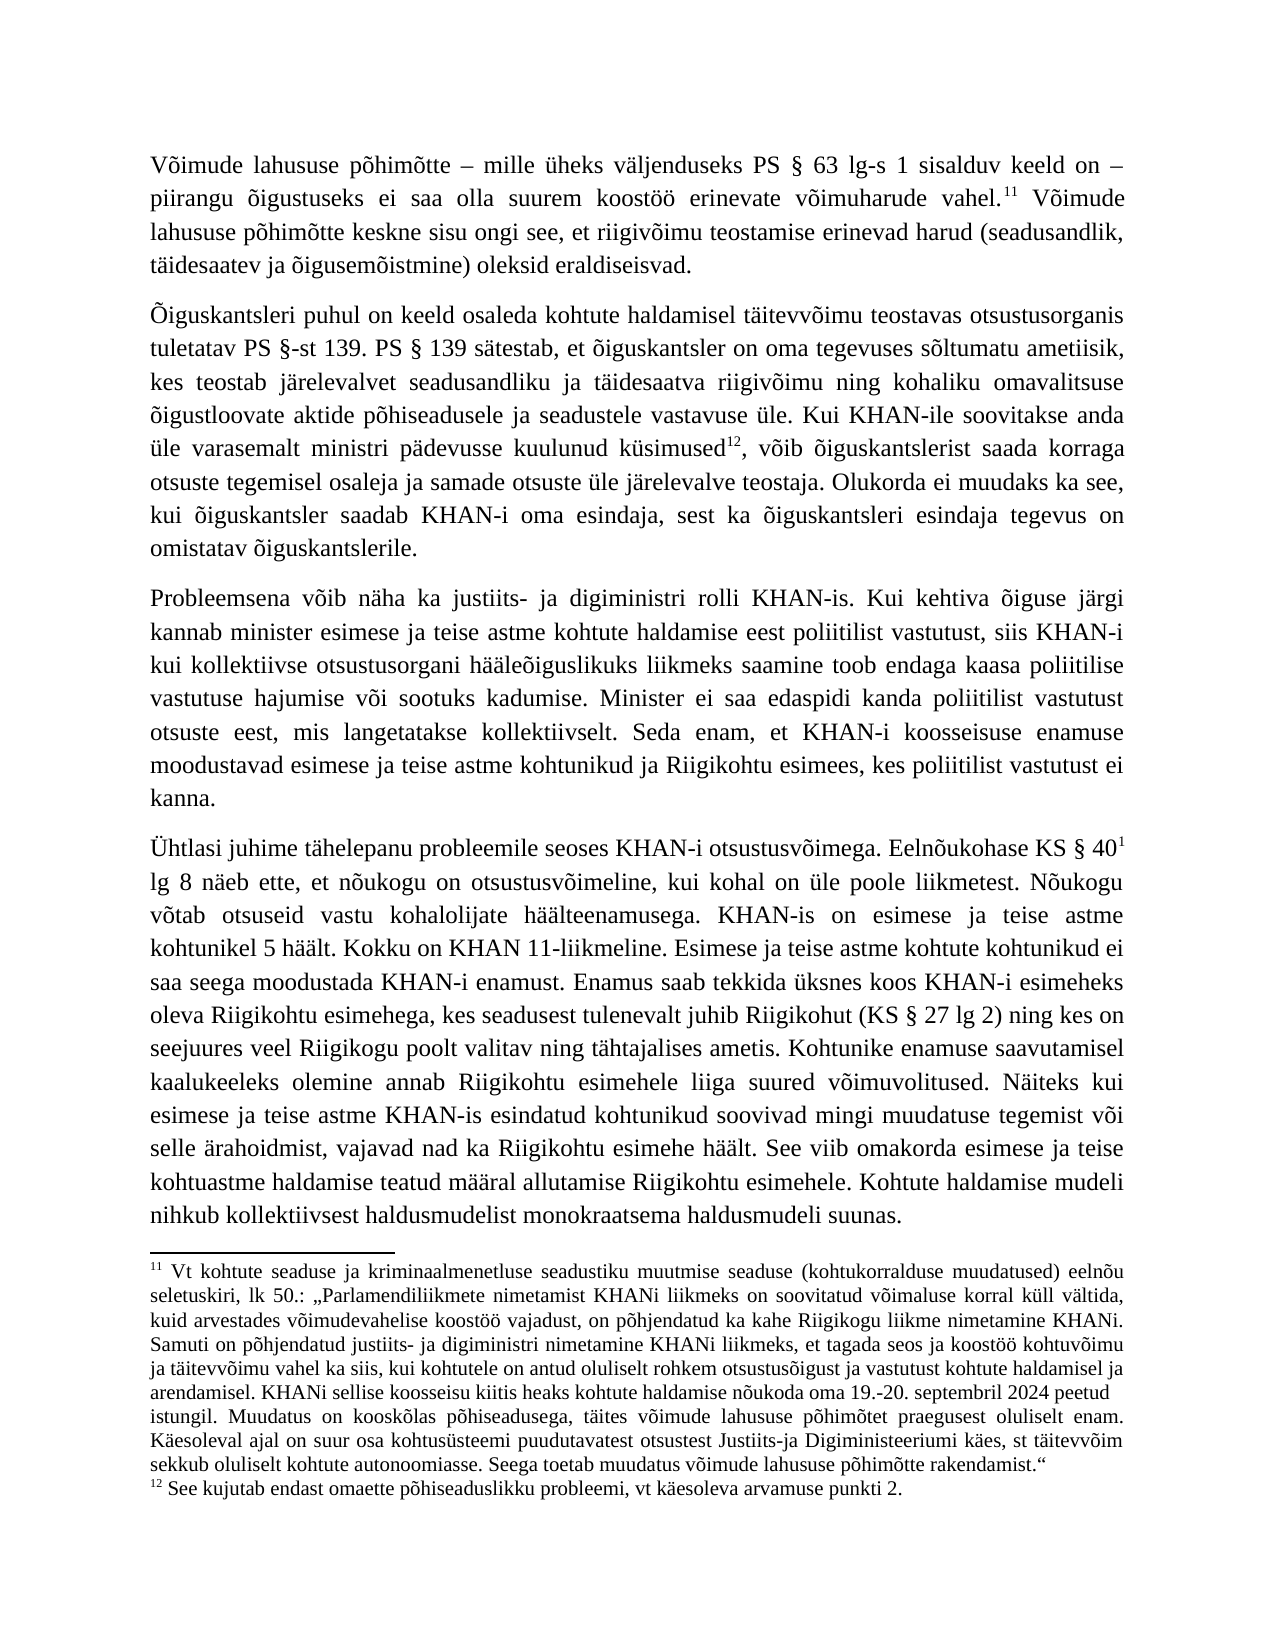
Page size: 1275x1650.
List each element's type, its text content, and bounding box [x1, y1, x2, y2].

text Võimude lahususe põhimõtte – mille üheks väljenduseks PS § 63 lg-s 1 sisalduv keeld on – piirangu õigustuseks ei saa olla suurem koostöö erinevate võimuharude vahel. Võimude lahususe põhimõtte keskne sisu ongi see, et riigivõimu teostamise erinevad harud (seadusandlik, täidesaatev ja õigusemõistmine) oleksid eraldiseisvad. [150, 150, 1125, 279]
text Probleemsena võib näha ka justiits- ja digiministri rolli KHAN-is. Kui kehtiva õiguse järgi kannab minister esimese ja teise astme kohtute haldamise eest poliitilist vastutust, siis KHAN-i kui kollektiivse otsustusorgani hääleõiguslikuks liikmeks saamine toob endaga kaasa poliitilise vastutuse hajumise või sootuks kadumise. Minister ei saa edaspidi kanda poliitilist vastutust otsuste eest, mis langetatakse kollektiivselt. Seda enam, et KHAN-i koosseisuse enamuse moodustavad esimese ja teise astme kohtunikud ja Riigikohtu esimees, kes poliitilist vastutust ei kanna. [150, 583, 1125, 812]
text Ühtlasi juhime tähelepanu probleemile seoses KHAN-i otsustusvõimega. Eelnõukohase KS § 401 lg 8 näeb ette, et nõukogu on otsustusvõimeline, kui kohal on üle poole liikmetest. Nõukogu võtab otsuseid vastu kohalolijate häälteenamusega. KHAN-is on esimese ja teise astme kohtunikel 5 häält. Kokku on KHAN 11-liikmeline. Esimese ja teise astme kohtute kohtunikud ei saa seega moodustada KHAN-i enamust. Enamus saab tekkida üksnes koos KHAN-i esimeheks oleva Riigikohtu esimehega, kes seadusest tulenevalt juhib Riigikohut (KS § 27 lg 2) ning kes on seejuures veel Riigikogu poolt valitav ning tähtajalises ametis. Kohtunike enamuse saavutamisel kaalukeeleks olemine annab Riigikohtu esimehele liiga suured võimuvolitused. Näiteks kui esimese ja teise astme KHAN-is esindatud kohtunikud soovivad mingi muudatuse tegemist või selle ärahoidmist, vajavad nad ka Riigikohtu esimehe häält. See viib omakorda esimese ja teise kohtuastme haldamise teatud määral allutamise Riigikohtu esimehele. Kohtute haldamise mudeli nihkub kollektiivsest haldusmudelist monokraatsema haldusmudeli suunas. [150, 833, 1125, 1229]
text Õiguskantsleri puhul on keeld osaleda kohtute haldamisel täitevvõimu teostavas otsustusorganis tuletatav PS §-st 139. PS § 139 sätestab, et õiguskantsler on oma tegevuses sõltumatu ametiisik, kes teostab järelevalvet seadusandliku ja täidesaatva riigivõimu ning kohaliku omavalitsuse õigustloovate aktide põhiseadusele ja seadustele vastavuse üle. Kui KHAN-ile soovitakse anda üle varasemalt ministri pädevusse kuulunud küsimused, võib õiguskantslerist saada korraga otsuste tegemisel osaleja ja samade otsuste üle järelevalve teostaja. Olukorda ei muudaks ka see, kui õiguskantsler saadab KHAN-i oma esindaja, sest ka õiguskantsleri esindaja tegevus on omistatav õiguskantslerile. [150, 300, 1125, 562]
